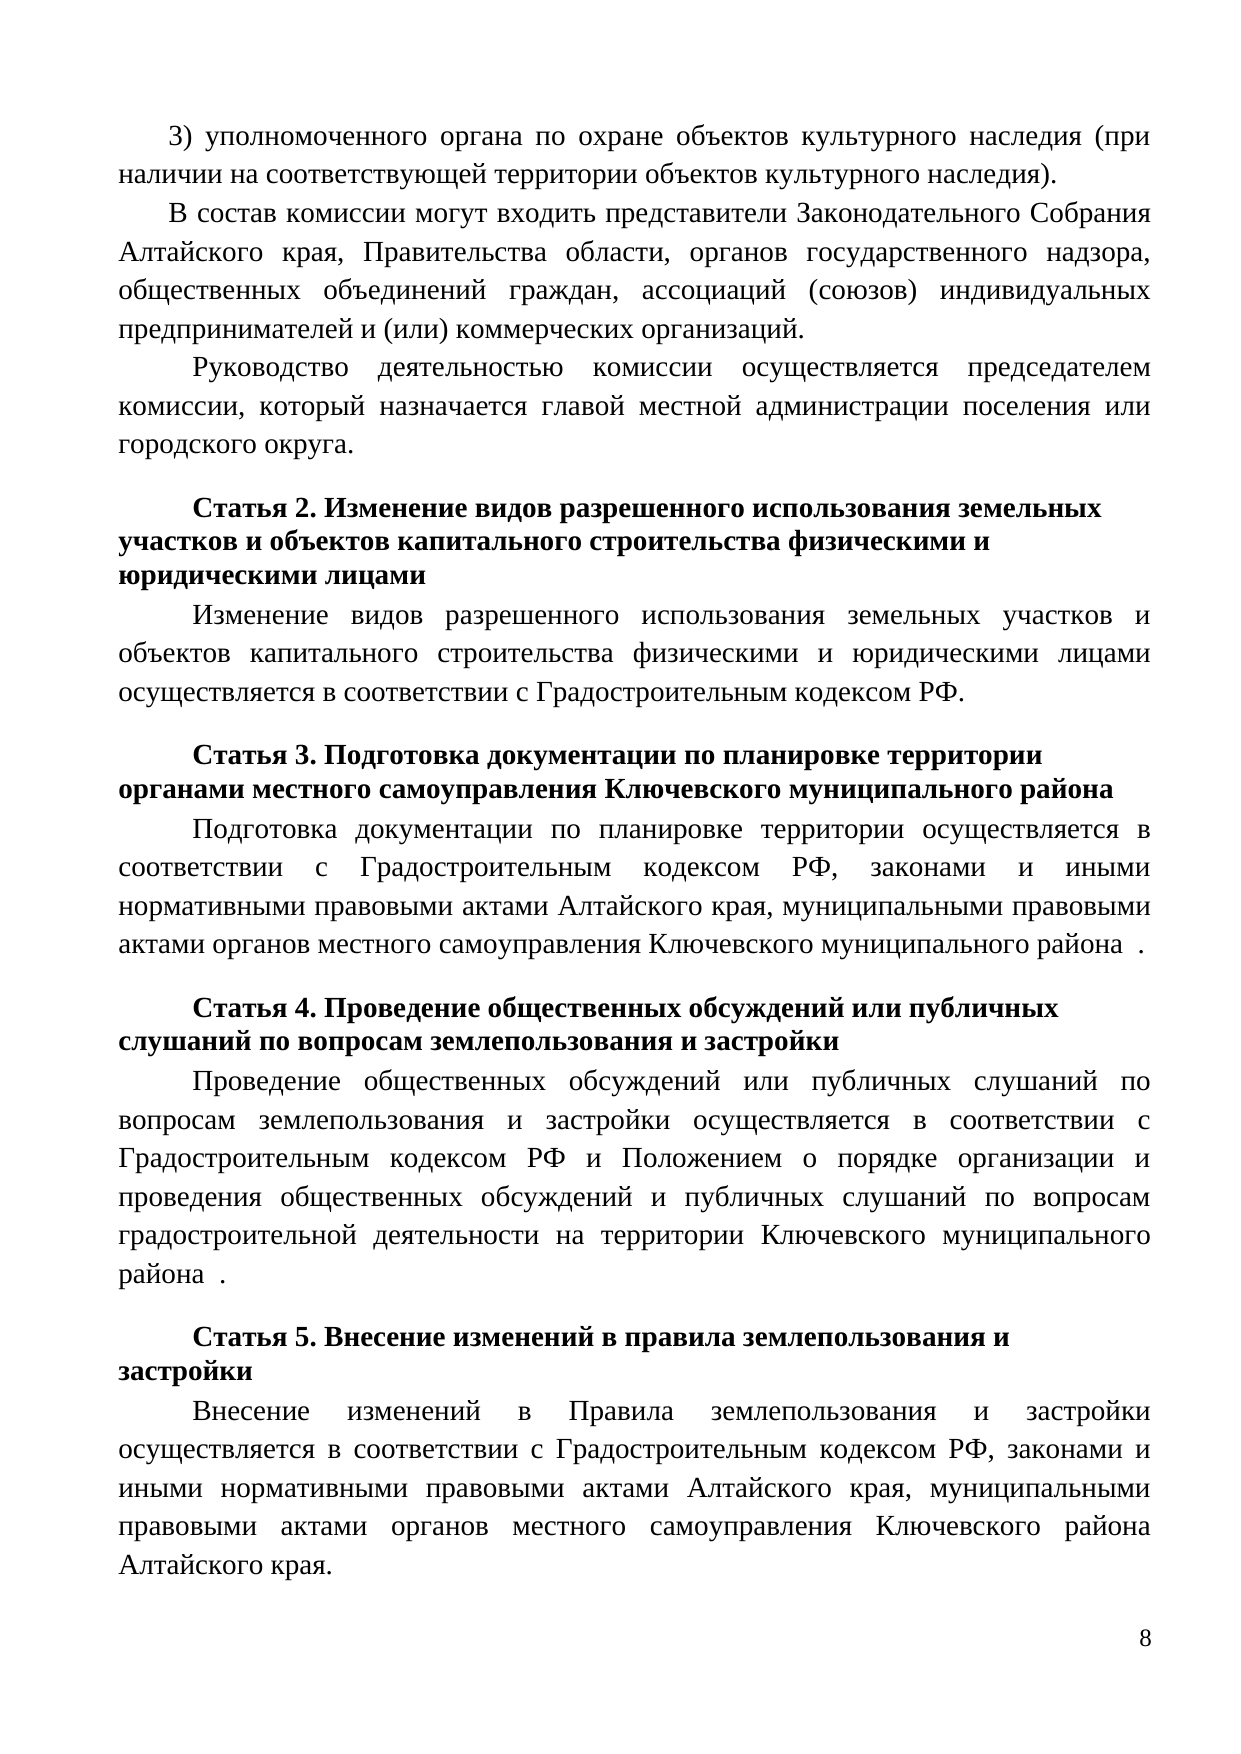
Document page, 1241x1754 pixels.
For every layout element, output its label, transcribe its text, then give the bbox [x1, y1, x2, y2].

text Подготовка документации по планировке территории осуществляется в соответствии с Градостроительным кодексом РФ, законами и иными нормативными правовыми актами Алтайского края, муниципальными правовыми актами органов местного самоуправления Ключевского муниципального района . [118, 811, 1152, 960]
text Проведение общественных обсуждений или публичных слушаний по вопросам землепользования и застройки осуществляется в соответствии с Градостроительным кодексом РФ и Положением о порядке организации и проведения общественных обсуждений и публичных слушаний по вопросам градостроительной деятельности на территории Ключевского муниципального района . [118, 1063, 1152, 1289]
subtitle Статья 5. Внесение изменений в правила землепользования и застройки [118, 1319, 1152, 1387]
text Руководство деятельностью комиссии осуществляется председателем комиссии, который назначается главой местной администрации поселения или городского округа. [118, 349, 1152, 460]
text Внесение изменений в Правила землепользования и застройки осуществляется в соответствии с Градостроительным кодексом РФ, законами и иными нормативными правовыми актами Алтайского края, муниципальными правовыми актами органов местного самоуправления Ключевского района Алтайского края. [118, 1393, 1152, 1581]
subtitle Статья 3. Подготовка документации по планировке территории органами местного самоуправления Ключевского муниципального района [118, 737, 1152, 804]
subtitle Статья 4. Проведение общественных обсуждений или публичных слушаний по вопросам землепользования и застройки [118, 990, 1152, 1057]
text Изменение видов разрешенного использования земельных участков и объектов капитального строительства физическими и юридическими лицами осуществляется в соответствии с Градостроительным кодексом РФ. [118, 597, 1152, 707]
text В состав комиссии могут входить представители Законодательного Собрания Алтайского края, Правительства области, органов государственного надзора, общественных объединений граждан, ассоциаций (союзов) индивидуальных предпринимателей и (или) коммерческих организаций. [118, 195, 1152, 344]
subtitle Статья 2. Изменение видов разрешенного использования земельных участков и объектов капитального строительства физическими и юридическими лицами [118, 490, 1152, 591]
text 3) уполномоченного органа по охране объектов культурного наследия (при наличии на соответствующей территории объектов культурного наследия). [118, 118, 1152, 190]
